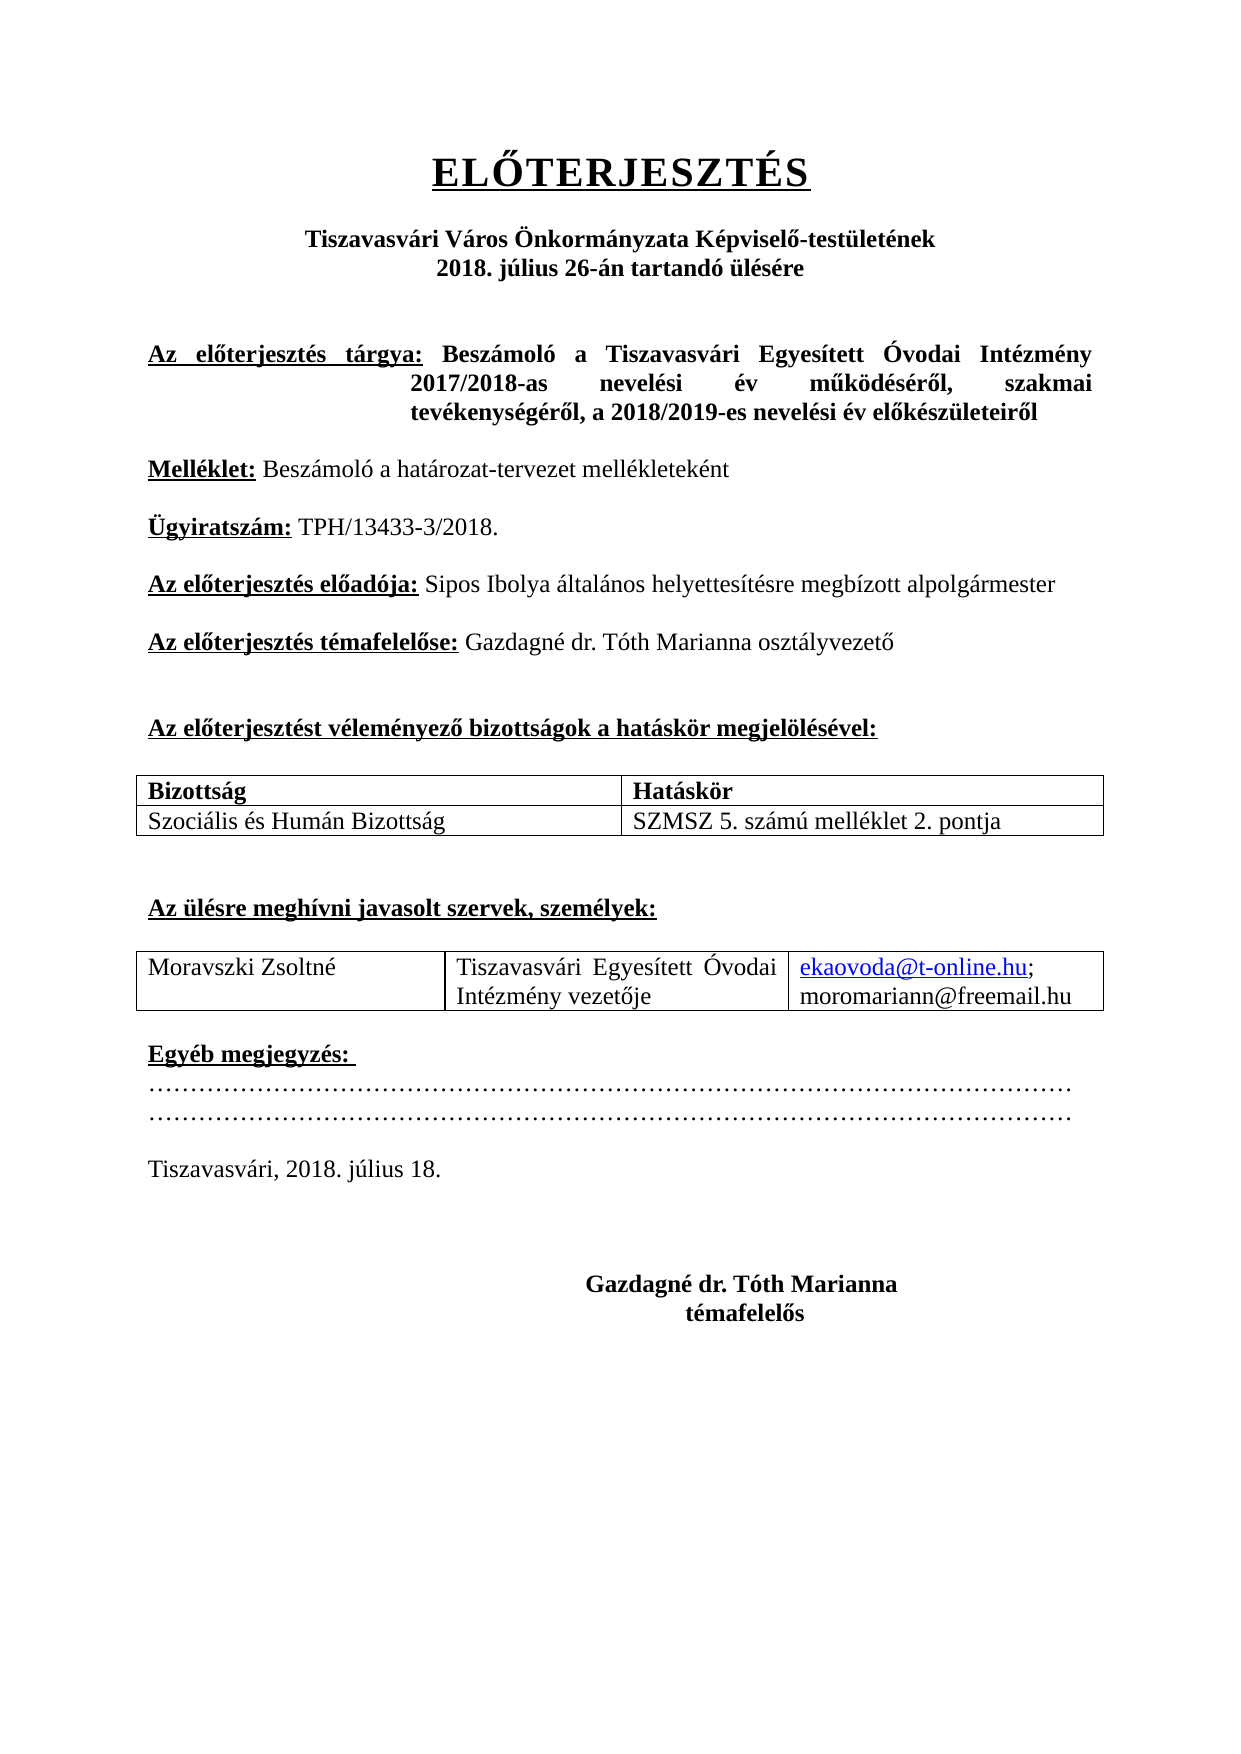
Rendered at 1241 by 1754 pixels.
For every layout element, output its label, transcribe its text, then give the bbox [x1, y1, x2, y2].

table_header Moravszki Zsoltné [137, 952, 444, 1009]
table_cell SZMSZ 5. számú melléklet 2. pontja [622, 806, 1103, 835]
table_header Bizottság [137, 776, 621, 805]
table_cell Szociális és Humán Bizottság [137, 806, 621, 835]
text 2018. július 26-án tartandó ülésére [148, 253, 1093, 282]
text ELŐTERJESZTÉS [148, 148, 1093, 196]
text Tiszavasvári Város Önkormányzata Képviselő-testületének [148, 224, 1093, 253]
text Az előterjesztés előadója: Sipos Ibolya általános helyettesítésre megbízott alpolgármester [148, 569, 1093, 598]
text Az előterjesztés tárgya: Beszámoló a Tiszavasvári Egyesített Óvodai Intézmény 2017/2018-as nevelési év működéséről, szakmai tevékenységéről, a 2018/2019-es nevelési év előkészületeiről [148, 339, 1093, 426]
table_header Hatáskör [622, 776, 1103, 805]
text Az előterjesztést véleményező bizottságok a hatáskör megjelölésével: [148, 713, 1093, 742]
text Az előterjesztés témafelelőse: Gazdagné dr. Tóth Marianna osztályvezető [148, 627, 1093, 656]
text témafelelős [148, 1298, 1093, 1327]
text Tiszavasvári, 2018. július 18. [148, 1154, 1093, 1183]
text …………………………………………………………………………………………………………………………………………………………………………………………………… [148, 1068, 1093, 1126]
table_header Tiszavasvári Egyesített Óvodai Intézmény vezetője [446, 952, 788, 1009]
table_header ekaovoda@t-online.hu; moromariann@freemail.hu [789, 952, 1103, 1009]
text Egyéb megjegyzés: [148, 1039, 1093, 1068]
text Melléklet: Beszámoló a határozat-tervezet mellékleteként [148, 454, 1093, 483]
text Gazdagné dr. Tóth Marianna [148, 1269, 1093, 1298]
text Ügyiratszám: TPH/13433-3/2018. [148, 512, 1093, 541]
text Az ülésre meghívni javasolt szervek, személyek: [148, 893, 1093, 922]
